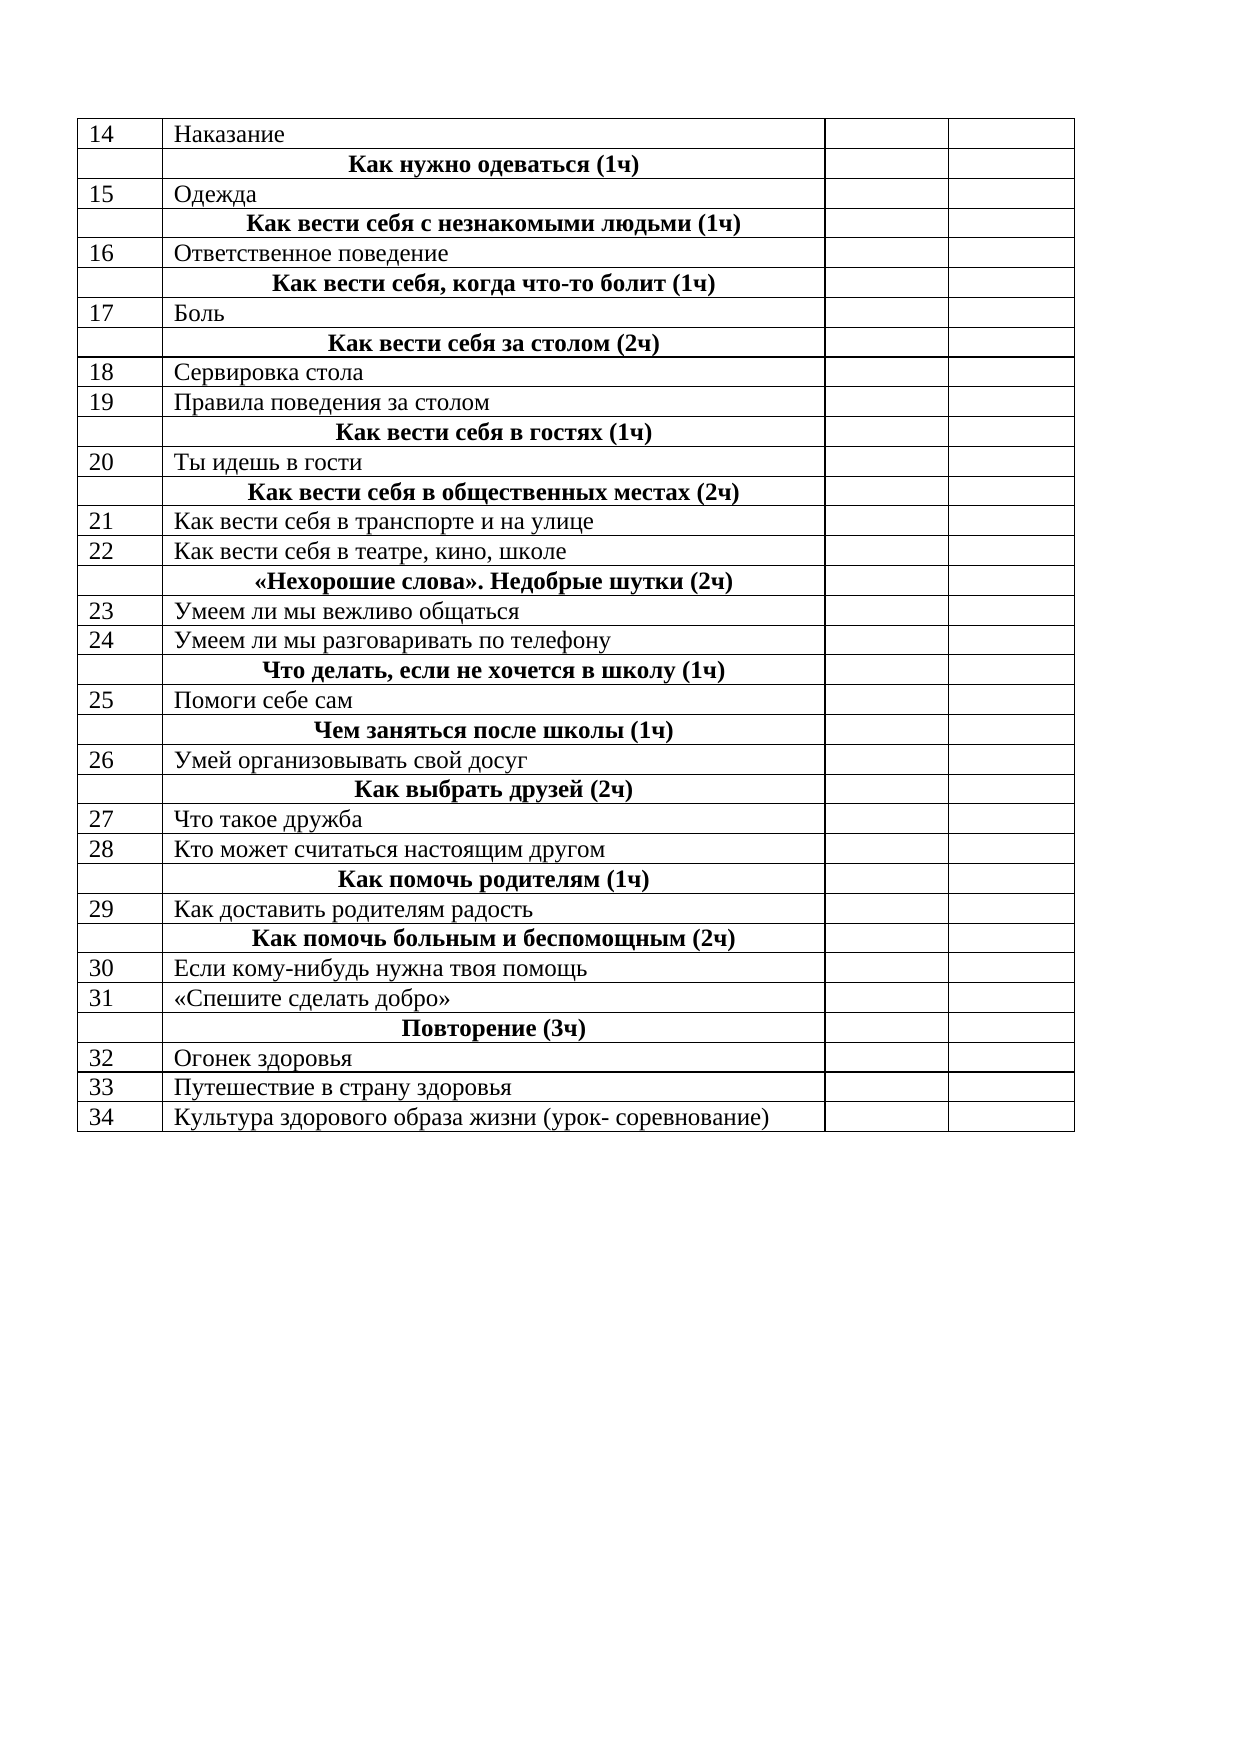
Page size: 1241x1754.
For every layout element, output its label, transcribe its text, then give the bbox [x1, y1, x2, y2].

table_cell Боль [163, 298, 824, 327]
table_cell [826, 626, 948, 654]
table_cell 26 [78, 745, 162, 773]
table_cell Как доставить родителям радость [163, 894, 824, 922]
table_cell [949, 596, 1074, 624]
table_cell [949, 477, 1074, 505]
table_cell Если кому-нибудь нужна твоя помощь [163, 953, 824, 982]
table_cell [826, 149, 948, 178]
table_cell 22 [78, 536, 162, 565]
table_cell [949, 358, 1074, 386]
table_cell [826, 179, 948, 207]
table_cell [949, 1043, 1074, 1071]
table_cell [826, 745, 948, 773]
table_cell [78, 268, 162, 297]
table_cell [949, 715, 1074, 744]
table_cell [949, 685, 1074, 714]
table_cell 14 [78, 119, 162, 148]
table_cell [826, 953, 948, 982]
table_cell [949, 834, 1074, 863]
table_cell Культура здорового образа жизни (урок- соревнование) [163, 1102, 824, 1131]
table_cell [949, 149, 1074, 178]
table_cell [78, 566, 162, 595]
table_cell [78, 775, 162, 803]
table_cell [949, 238, 1074, 267]
table_cell [949, 179, 1074, 207]
table_cell Чем заняться после школы (1ч) [163, 715, 824, 744]
table_cell 23 [78, 596, 162, 624]
table_cell [949, 775, 1074, 803]
table_cell [949, 804, 1074, 833]
table_cell [949, 894, 1074, 922]
table_cell Огонек здоровья [163, 1043, 824, 1071]
table_cell [949, 1102, 1074, 1131]
table_cell [949, 1013, 1074, 1042]
table_cell [949, 745, 1074, 773]
table_cell Как вести себя в гостях (1ч) [163, 417, 824, 446]
table_cell [949, 1073, 1074, 1101]
table_cell [826, 268, 948, 297]
table_cell [826, 1043, 948, 1071]
table_cell [949, 447, 1074, 476]
table_cell Как нужно одеваться (1ч) [163, 149, 824, 178]
table_cell [826, 119, 948, 148]
table_cell [78, 924, 162, 952]
table_cell 25 [78, 685, 162, 714]
table_cell 19 [78, 387, 162, 416]
table_cell Наказание [163, 119, 824, 148]
table_cell [826, 655, 948, 684]
table_cell Умей организовывать свой досуг [163, 745, 824, 773]
table_cell 34 [78, 1102, 162, 1131]
table_cell Умеем ли мы разговаривать по телефону [163, 626, 824, 654]
table_cell [949, 506, 1074, 535]
table_cell [826, 1102, 948, 1131]
table_cell 32 [78, 1043, 162, 1071]
table_cell [78, 477, 162, 505]
table_cell Как вести себя в общественных местах (2ч) [163, 477, 824, 505]
table_cell Как вести себя за столом (2ч) [163, 328, 824, 356]
table_cell [949, 864, 1074, 893]
table_cell Как вести себя с незнакомыми людьми (1ч) [163, 209, 824, 237]
table_cell [949, 268, 1074, 297]
table_cell 20 [78, 447, 162, 476]
table_cell [949, 566, 1074, 595]
table_cell [78, 655, 162, 684]
table_cell [826, 536, 948, 565]
table_cell Правила поведения за столом [163, 387, 824, 416]
table_cell Что делать, если не хочется в школу (1ч) [163, 655, 824, 684]
table_cell [826, 983, 948, 1012]
table_cell 28 [78, 834, 162, 863]
table_cell Как помочь больным и беспомощным (2ч) [163, 924, 824, 952]
table_cell [826, 685, 948, 714]
table_cell [78, 864, 162, 893]
table_cell Повторение (3ч) [163, 1013, 824, 1042]
table_cell [826, 477, 948, 505]
table_cell [78, 715, 162, 744]
table_cell [826, 775, 948, 803]
table_cell [826, 238, 948, 267]
table_cell [826, 447, 948, 476]
table_cell [78, 417, 162, 446]
table_cell Как помочь родителям (1ч) [163, 864, 824, 893]
table_cell Кто может считаться настоящим другом [163, 834, 824, 863]
table_cell [826, 506, 948, 535]
table_cell [826, 298, 948, 327]
table_cell 29 [78, 894, 162, 922]
table_cell [949, 328, 1074, 356]
table_cell Одежда [163, 179, 824, 207]
table_cell [949, 119, 1074, 148]
table_cell Что такое дружба [163, 804, 824, 833]
table_cell Помоги себе сам [163, 685, 824, 714]
table_cell [826, 1073, 948, 1101]
table_cell Как вести себя в транспорте и на улице [163, 506, 824, 535]
table_cell 16 [78, 238, 162, 267]
table_cell 17 [78, 298, 162, 327]
table_cell [826, 804, 948, 833]
table_cell [826, 209, 948, 237]
table_cell [826, 358, 948, 386]
table_cell Как вести себя в театре, кино, школе [163, 536, 824, 565]
table_cell Ответственное поведение [163, 238, 824, 267]
table_cell Ты идешь в гости [163, 447, 824, 476]
table_cell [826, 566, 948, 595]
table_cell Как вести себя, когда что-то болит (1ч) [163, 268, 824, 297]
table_cell Сервировка стола [163, 358, 824, 386]
table_cell [949, 536, 1074, 565]
table_cell [949, 209, 1074, 237]
table_cell «Спешите сделать добро» [163, 983, 824, 1012]
table_cell [78, 209, 162, 237]
table_cell 18 [78, 358, 162, 386]
table_cell 27 [78, 804, 162, 833]
table_cell [78, 149, 162, 178]
table_cell 24 [78, 626, 162, 654]
table_cell [826, 715, 948, 744]
table_cell [949, 983, 1074, 1012]
table_cell Как выбрать друзей (2ч) [163, 775, 824, 803]
table_cell [949, 924, 1074, 952]
table_cell [949, 953, 1074, 982]
table_cell [826, 894, 948, 922]
table_cell [826, 417, 948, 446]
table_cell [949, 298, 1074, 327]
table_cell [826, 387, 948, 416]
table_cell Умеем ли мы вежливо общаться [163, 596, 824, 624]
table_cell 33 [78, 1073, 162, 1101]
table_cell [826, 924, 948, 952]
table_cell «Нехорошие слова». Недобрые шутки (2ч) [163, 566, 824, 595]
table_cell 21 [78, 506, 162, 535]
table_cell Путешествие в страну здоровья [163, 1073, 824, 1101]
table_cell [826, 596, 948, 624]
table_cell [826, 834, 948, 863]
table_cell [949, 417, 1074, 446]
table_cell [949, 626, 1074, 654]
table_cell 15 [78, 179, 162, 207]
table_cell [826, 328, 948, 356]
table_cell 30 [78, 953, 162, 982]
table_cell [78, 1013, 162, 1042]
table_cell 31 [78, 983, 162, 1012]
table_cell [78, 328, 162, 356]
table_cell [949, 655, 1074, 684]
table_cell [949, 387, 1074, 416]
table_cell [826, 1013, 948, 1042]
table_cell [826, 864, 948, 893]
